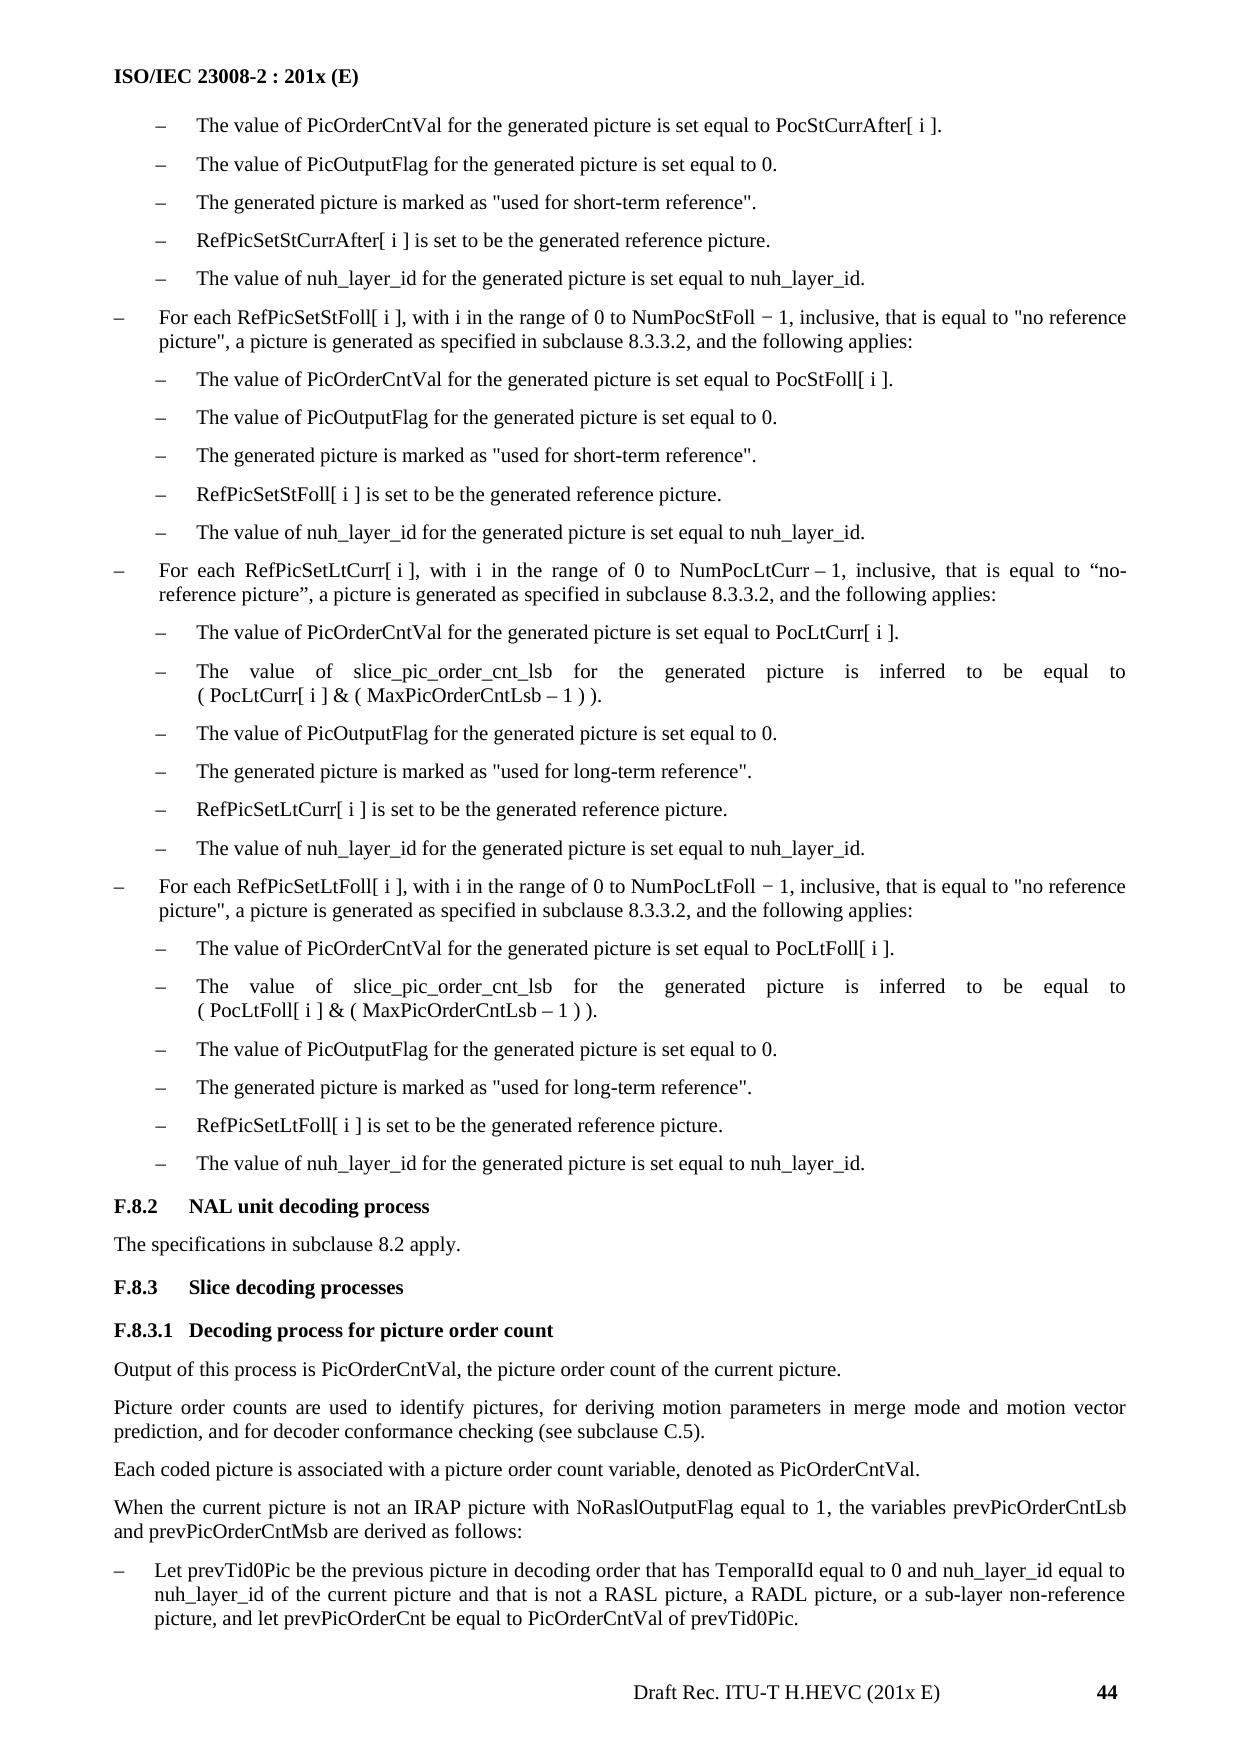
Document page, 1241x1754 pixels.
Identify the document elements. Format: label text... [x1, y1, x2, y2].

text Output of this process is PicOrderCntVal, the picture order count of the current picture. [113, 1356, 1127, 1381]
text – The value of PicOrderCntVal for the generated picture is set equal to PocStCurrAfter[ i ]. [155, 113, 1127, 137]
text – For each RefPicSetLtFoll[ i ], with i in the range of 0 to NumPocLtFoll − 1, inclusive, that is equal to "no reference picture", a picture is generated as specified in subclause 8.3.3.2, and the following applies: [113, 874, 1127, 922]
text – The value of PicOutputFlag for the generated picture is set equal to 0. [155, 152, 1127, 176]
list Slice decoding processes [113, 1275, 1127, 1299]
text – The generated picture is marked as "used for long-term reference". [155, 759, 1127, 783]
list When the current picture is not an IRAP picture with NoRaslOutputFlag equal to 1, the variables prevPicOrderCntLsb and prevPicOrderCntMsb are derived as follows: [113, 1495, 1127, 1543]
text The specifications in subclause 8.2 apply. [113, 1232, 1127, 1256]
text – The value of nuh_layer_id for the generated picture is set equal to nuh_layer_id. [155, 520, 1127, 544]
text – The value of slice_pic_order_cnt_lsb for the generated picture is inferred to be equal to ( PocLtFoll[ i ] & ( MaxPicOrderCntLsb – 1 ) ). [155, 974, 1127, 1022]
text – The value of PicOrderCntVal for the generated picture is set equal to PocStFoll[ i ]. [155, 367, 1127, 391]
text – RefPicSetStFoll[ i ] is set to be the generated reference picture. [155, 482, 1127, 506]
text – For each RefPicSetStFoll[ i ], with i in the range of 0 to NumPocStFoll − 1, inclusive, that is equal to "no reference picture", a picture is generated as specified in subclause 8.3.3.2, and the following applies: [113, 304, 1127, 353]
text – The value of PicOutputFlag for the generated picture is set equal to 0. [155, 1037, 1127, 1061]
text – The value of PicOrderCntVal for the generated picture is set equal to PocLtCurr[ i ]. [155, 620, 1127, 644]
text – For each RefPicSetLtCurr[ i ], with i in the range of 0 to NumPocLtCurr – 1, inclusive, that is equal to “no-reference picture”, a picture is generated as specified in subclause 8.3.3.2, and the following applies: [113, 558, 1127, 606]
text – The generated picture is marked as "used for short-term reference". [155, 443, 1127, 467]
text – The value of nuh_layer_id for the generated picture is set equal to nuh_layer_id. [155, 266, 1127, 290]
text – The value of PicOutputFlag for the generated picture is set equal to 0. [155, 405, 1127, 429]
list Let prevTid0Pic be the previous picture in decoding order that has TemporalId equal to 0 and nuh_layer_id equal to nuh_layer_id of the current picture and that is not a RASL picture, a RADL picture, or a sub-layer non-reference picture, and let prevPicOrderCnt be equal to PicOrderCntVal of prevTid0Pic. [113, 1557, 1127, 1630]
text – The value of PicOutputFlag for the generated picture is set equal to 0. [155, 721, 1127, 745]
text – RefPicSetStCurrAfter[ i ] is set to be the generated reference picture. [155, 228, 1127, 252]
text – The value of PicOrderCntVal for the generated picture is set equal to PocLtFoll[ i ]. [155, 936, 1127, 960]
text – The generated picture is marked as "used for long-term reference". [155, 1075, 1127, 1099]
text – RefPicSetLtCurr[ i ] is set to be the generated reference picture. [155, 797, 1127, 821]
text – The value of nuh_layer_id for the generated picture is set equal to nuh_layer_id. [155, 1151, 1127, 1175]
text – The value of nuh_layer_id for the generated picture is set equal to nuh_layer_id. [155, 836, 1127, 859]
text – The value of slice_pic_order_cnt_lsb for the generated picture is inferred to be equal to ( PocLtCurr[ i ] & ( MaxPicOrderCntLsb – 1 ) ). [155, 658, 1127, 707]
text – RefPicSetLtFoll[ i ] is set to be the generated reference picture. [155, 1113, 1127, 1137]
text – The generated picture is marked as "used for short-term reference". [155, 190, 1127, 214]
text Picture order counts are used to identify pictures, for deriving motion parameters in merge mode and motion vector prediction, and for decoder conformance checking (see subclause C.5). [113, 1395, 1127, 1443]
list NAL unit decoding process [113, 1194, 1127, 1218]
list Decoding process for picture order count [113, 1318, 1127, 1342]
text Each coded picture is associated with a picture order count variable, denoted as PicOrderCntVal. [113, 1457, 1127, 1481]
